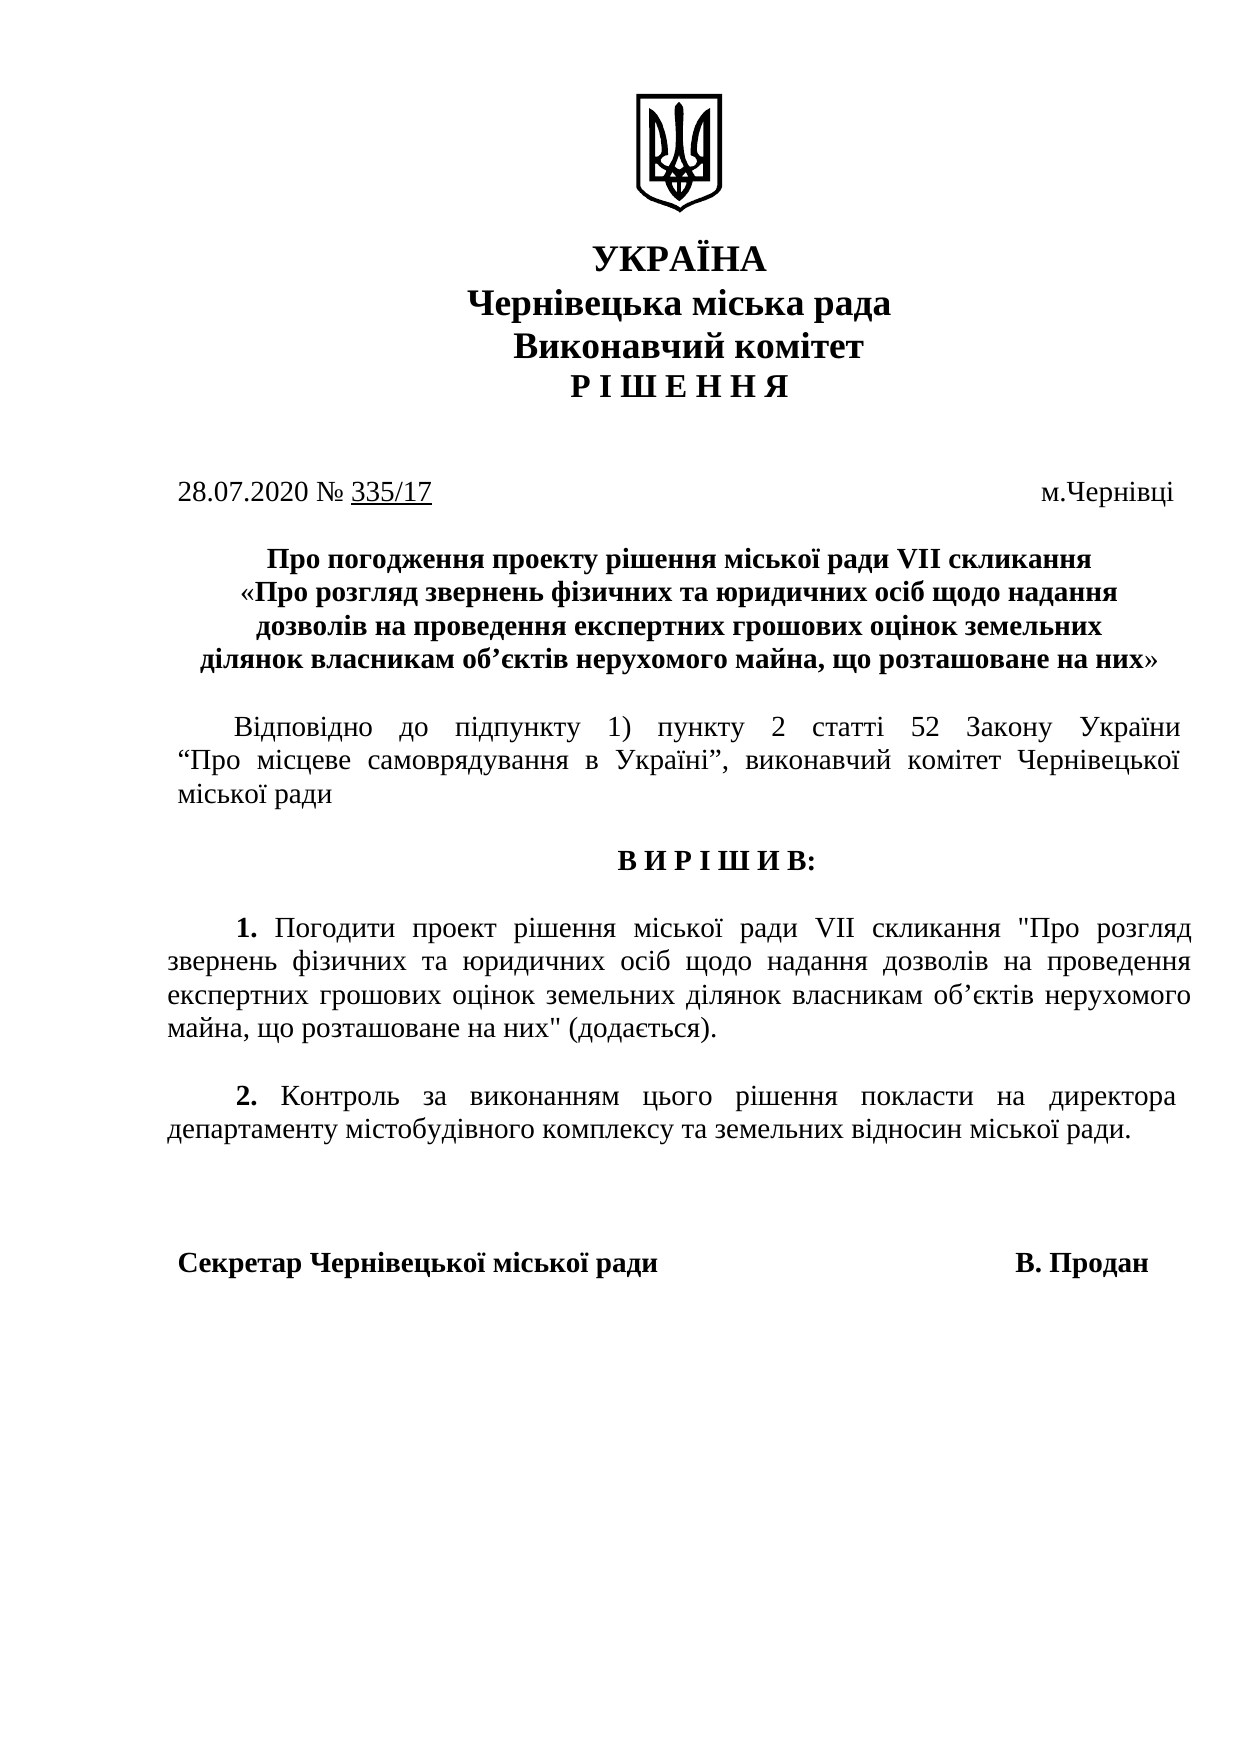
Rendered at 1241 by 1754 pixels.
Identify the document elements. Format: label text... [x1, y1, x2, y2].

text дозволів на проведення експертних грошових оцінок земельних [166, 608, 1192, 642]
text Р І Ш Е Н Н Я [177, 366, 1181, 404]
text Секретар Чернівецької міської ради В. Продан [177, 1245, 1181, 1279]
text Чернівецька міська рада [177, 280, 1181, 323]
text 2. Контроль за виконанням цього рішення покласти на директора департаменту містобудівного комплексу та земельних відносин міської ради. [167, 1078, 1176, 1145]
text Виконавчий комітет [177, 323, 1181, 366]
text Про погодження проекту рішення міської ради VІI скликання [177, 541, 1181, 574]
text Відповідно до підпункту 1) пункту 2 статті 52 Закону України “Про місцеве самоврядування в Україні”, виконавчий комітет Чернівецької міської ради [177, 709, 1181, 809]
text «Про розгляд звернень фізичних та юридичних осіб щодо надання [166, 574, 1192, 608]
text ділянок власникам об’єктів нерухомого майна, що розташоване на них» [166, 642, 1192, 675]
text В И Р І Ш И В: [177, 843, 1181, 876]
text УКРАЇНА [177, 237, 1181, 280]
text 1. Погодити проект рішення міської ради VІI скликання "Про розгляд звернень фізичних та юридичних осіб щодо надання дозволів на проведення експертних грошових оцінок земельних ділянок власникам об’єктів нерухомого майна, що розташоване на них" (додається). [167, 910, 1192, 1044]
text 28.07.2020 № 335/17 м.Чернівці [177, 474, 1181, 507]
